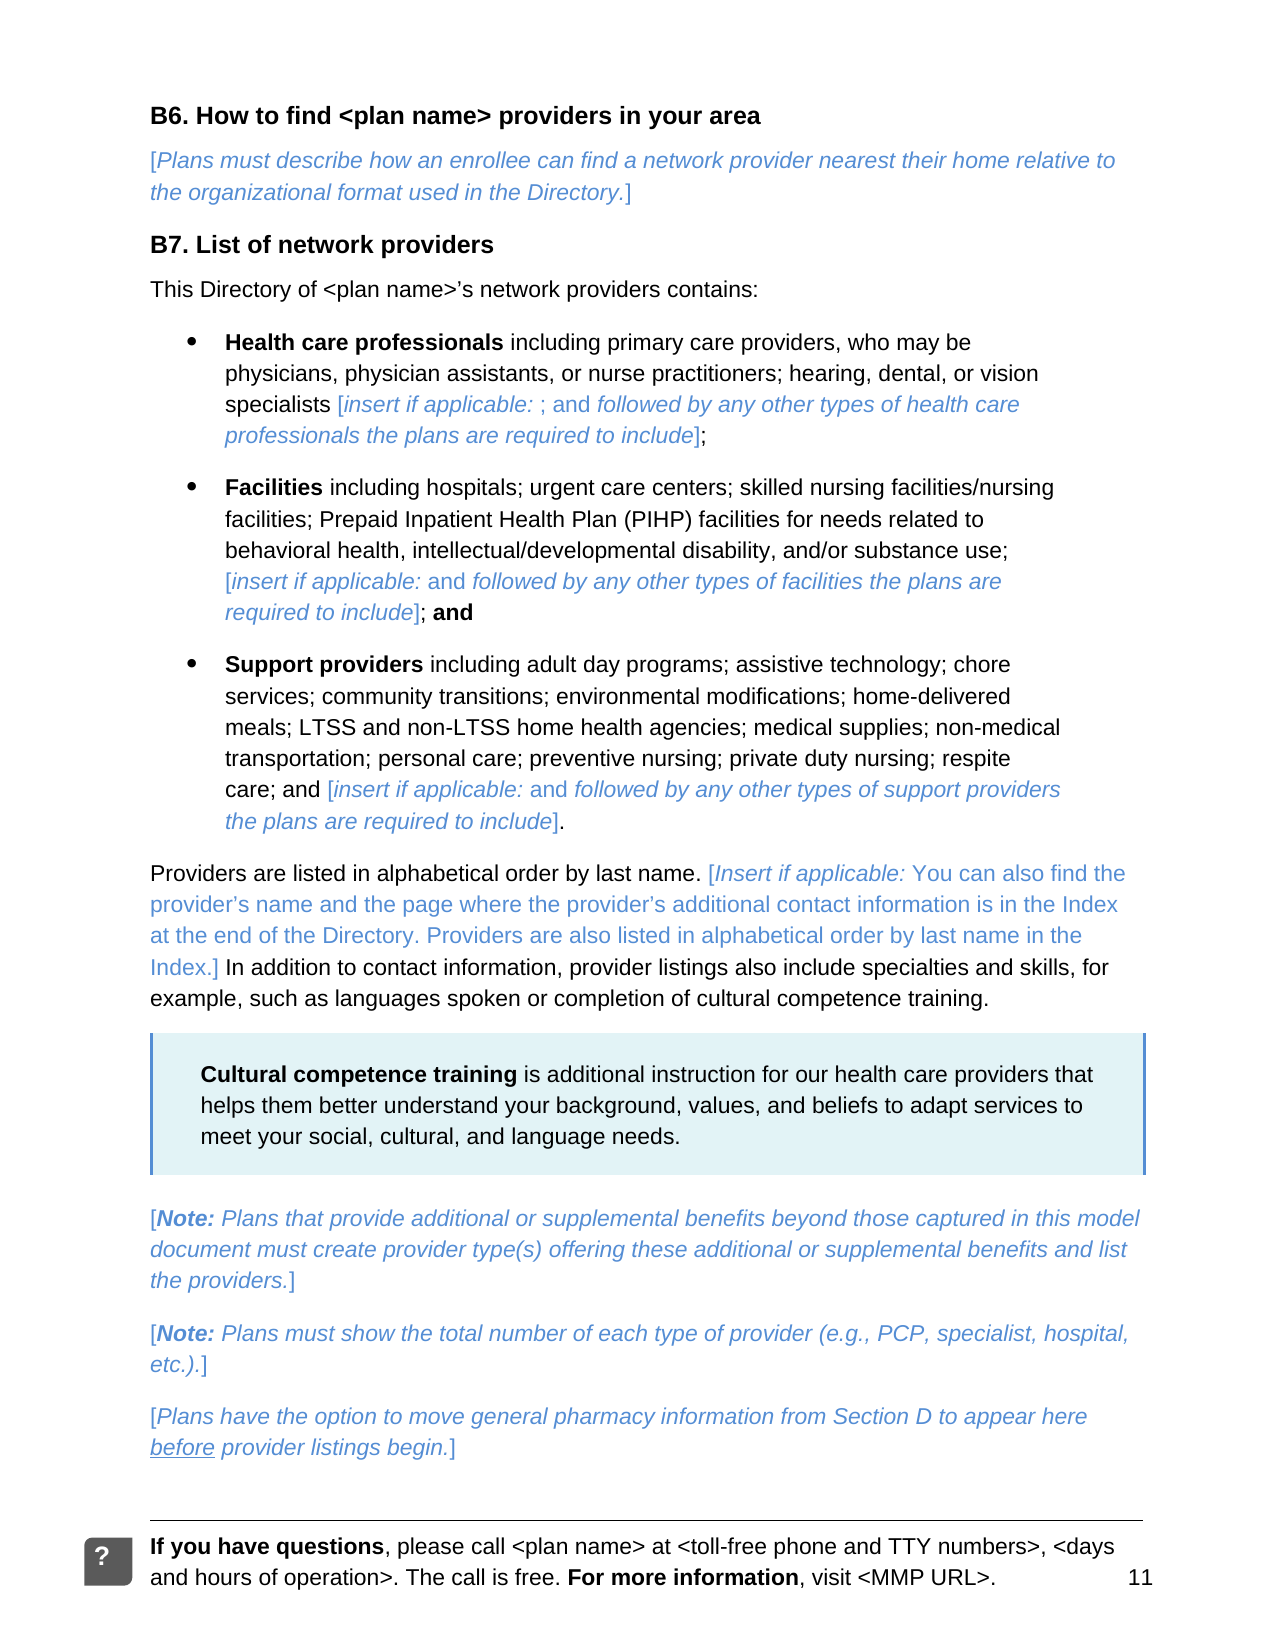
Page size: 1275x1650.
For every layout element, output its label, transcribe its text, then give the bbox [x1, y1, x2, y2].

text [Note: Plans must show the total number of each type of provider (e.g., PCP, specialist, hospital, etc.).] [150, 1316, 1143, 1378]
list Health care professionals including primary care providers, who may be physicians, physician assistants, or nurse practitioners; hearing, dental, or vision specialists [insert if applicable: ; and followed by any other types of health care professionals the plans are required to include]; [187, 325, 1068, 450]
text This Directory of <plan name>’s network providers contains: [150, 273, 1143, 304]
text Providers are listed in alphabetical order by last name. [Insert if applicable: You can also find the provider’s name and the page where the provider’s additional contact information is in the Index at the end of the Directory. Providers are also listed in alphabetical order by last name in the Index.] In addition to contact information, provider listings also include specialties and skills, for example, such as languages spoken or completion of cultural competence training. [150, 856, 1143, 1012]
list Facilities including hospitals; urgent care centers; skilled nursing facilities/nursing facilities; Prepaid Inpatient Health Plan (PIHP) facilities for needs related to behavioral health, intellectual/developmental disability, and/or substance use; [insert if applicable: and followed by any other types of facilities the plans are required to include]; and [187, 471, 1068, 627]
table_header Cultural competence training is additional instruction for our health care providers that helps them better understand your background, values, and beliefs to adapt services to meet your social, cultural, and language needs. [153, 1036, 1143, 1172]
text [Plans have the option to move general pharmacy information from Section D to appear here before provider listings begin.] [150, 1399, 1143, 1462]
subtitle B6. How to find <plan name> providers in your area [150, 98, 1068, 131]
text [Plans must describe how an enrollee can find a network provider nearest their home relative to the organizational format used in the Directory.] [150, 144, 1143, 206]
text [Note: Plans that provide additional or supplemental benefits beyond those captured in this model document must create provider type(s) offering these additional or supplemental benefits and list the providers.] [150, 1201, 1143, 1295]
list Support providers including adult day programs; assistive technology; chore services; community transitions; environmental modifications; home-delivered meals; LTSS and non-LTSS home health agencies; medical supplies; non-medical transportation; personal care; preventive nursing; private duty nursing; respite care; and [insert if applicable: and followed by any other types of support providers the plans are required to include]. [187, 648, 1068, 835]
subtitle B7. List of network providers [150, 227, 1068, 260]
